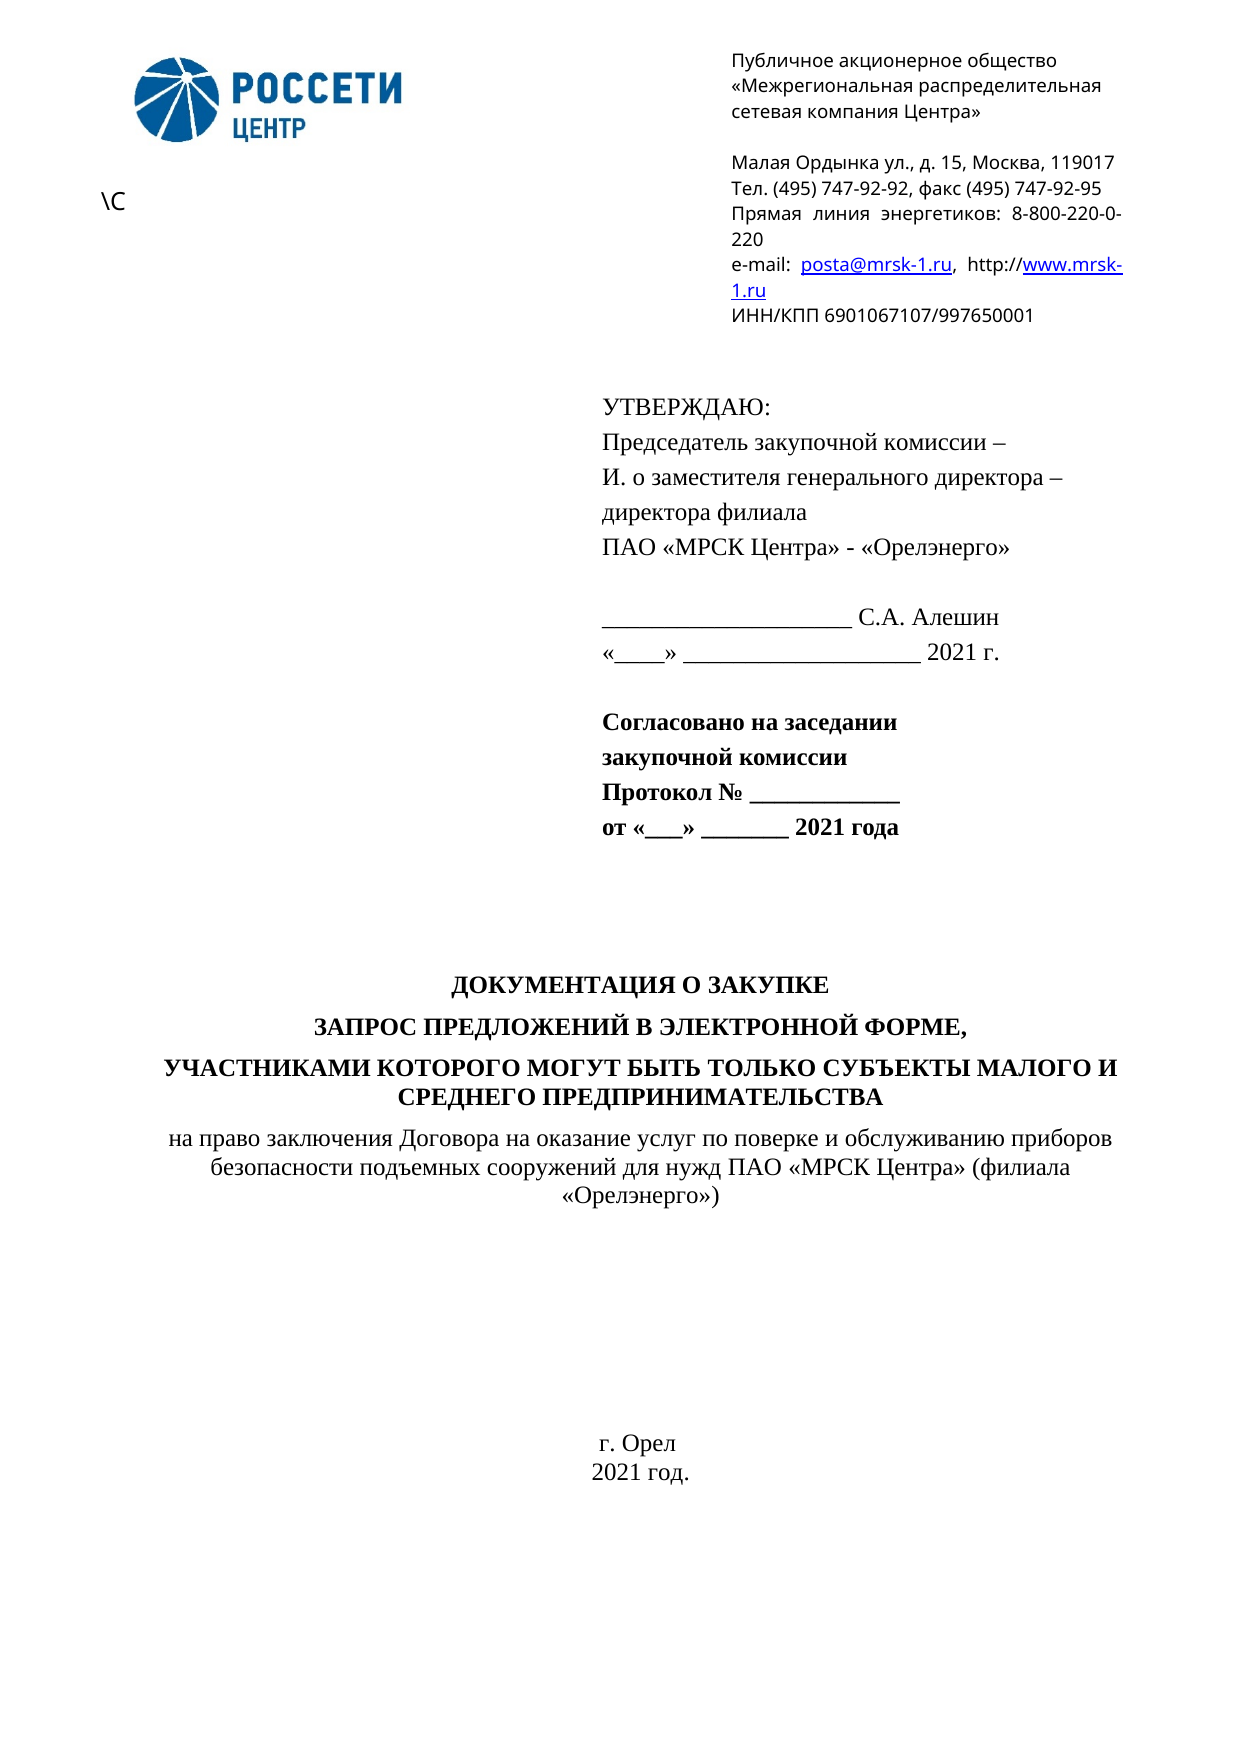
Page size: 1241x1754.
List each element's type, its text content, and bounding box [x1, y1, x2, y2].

text директора филиала [602, 497, 1151, 526]
text Председатель закупочной комиссии – [602, 427, 1151, 456]
text ПАО «МРСК Центра» - «Орелэнерго» [602, 532, 1151, 561]
text «____» ___________________ 2021 г. [602, 637, 1151, 666]
text УТВЕРЖДАЮ: [602, 392, 1151, 421]
text УЧАСТНИКАМИ КОТОРОГО МОГУТ БЫТЬ ТОЛЬКО СУБЪЕКТЫ МАЛОГО И СРЕДНЕГО ПРЕДПРИНИМАТЕЛЬСТВА [129, 1053, 1151, 1111]
text ЗАПРОС ПРЕДЛОЖЕНИЙ В ЭЛЕКТРОННОЙ ФОРМЕ, [129, 1012, 1151, 1041]
text Согласовано на заседании [602, 707, 1151, 736]
text закупочной комиссии [602, 742, 1151, 771]
text г. Орел 2021 год. [129, 1428, 1151, 1486]
text И. о заместителя генерального директора – [602, 462, 1151, 491]
text ДОКУМЕНТАЦИЯ О ЗАКУПКЕ [129, 971, 1151, 999]
text на право заключения Договора на оказание услуг по поверке и обслуживанию приборов безопасности подъемных сооружений для нужд ПАО «МРСК Центра» (филиала «Орелэнерго») [129, 1123, 1151, 1209]
text ____________________ С.А. Алешин [602, 602, 1151, 631]
table_header \С [129, 47, 720, 334]
text от «___» _______ 2021 года [602, 812, 1151, 841]
text Протокол № ____________ [602, 777, 1151, 806]
table_header Публичное акционерное общество «Межрегиональная распределительная сетевая компания Центра» Малая Ордынка ул., д. 15, Москва, 119017 Тел. (495) 747-92-92, факс (495) 747-92-95 Прямая линия энергетиков: 8-800-220-0-220 e-mail: posta@mrsk-1.ru, http://www.mrsk-1.ru ИНН/КПП 6901067107/997650001 [720, 47, 1133, 334]
